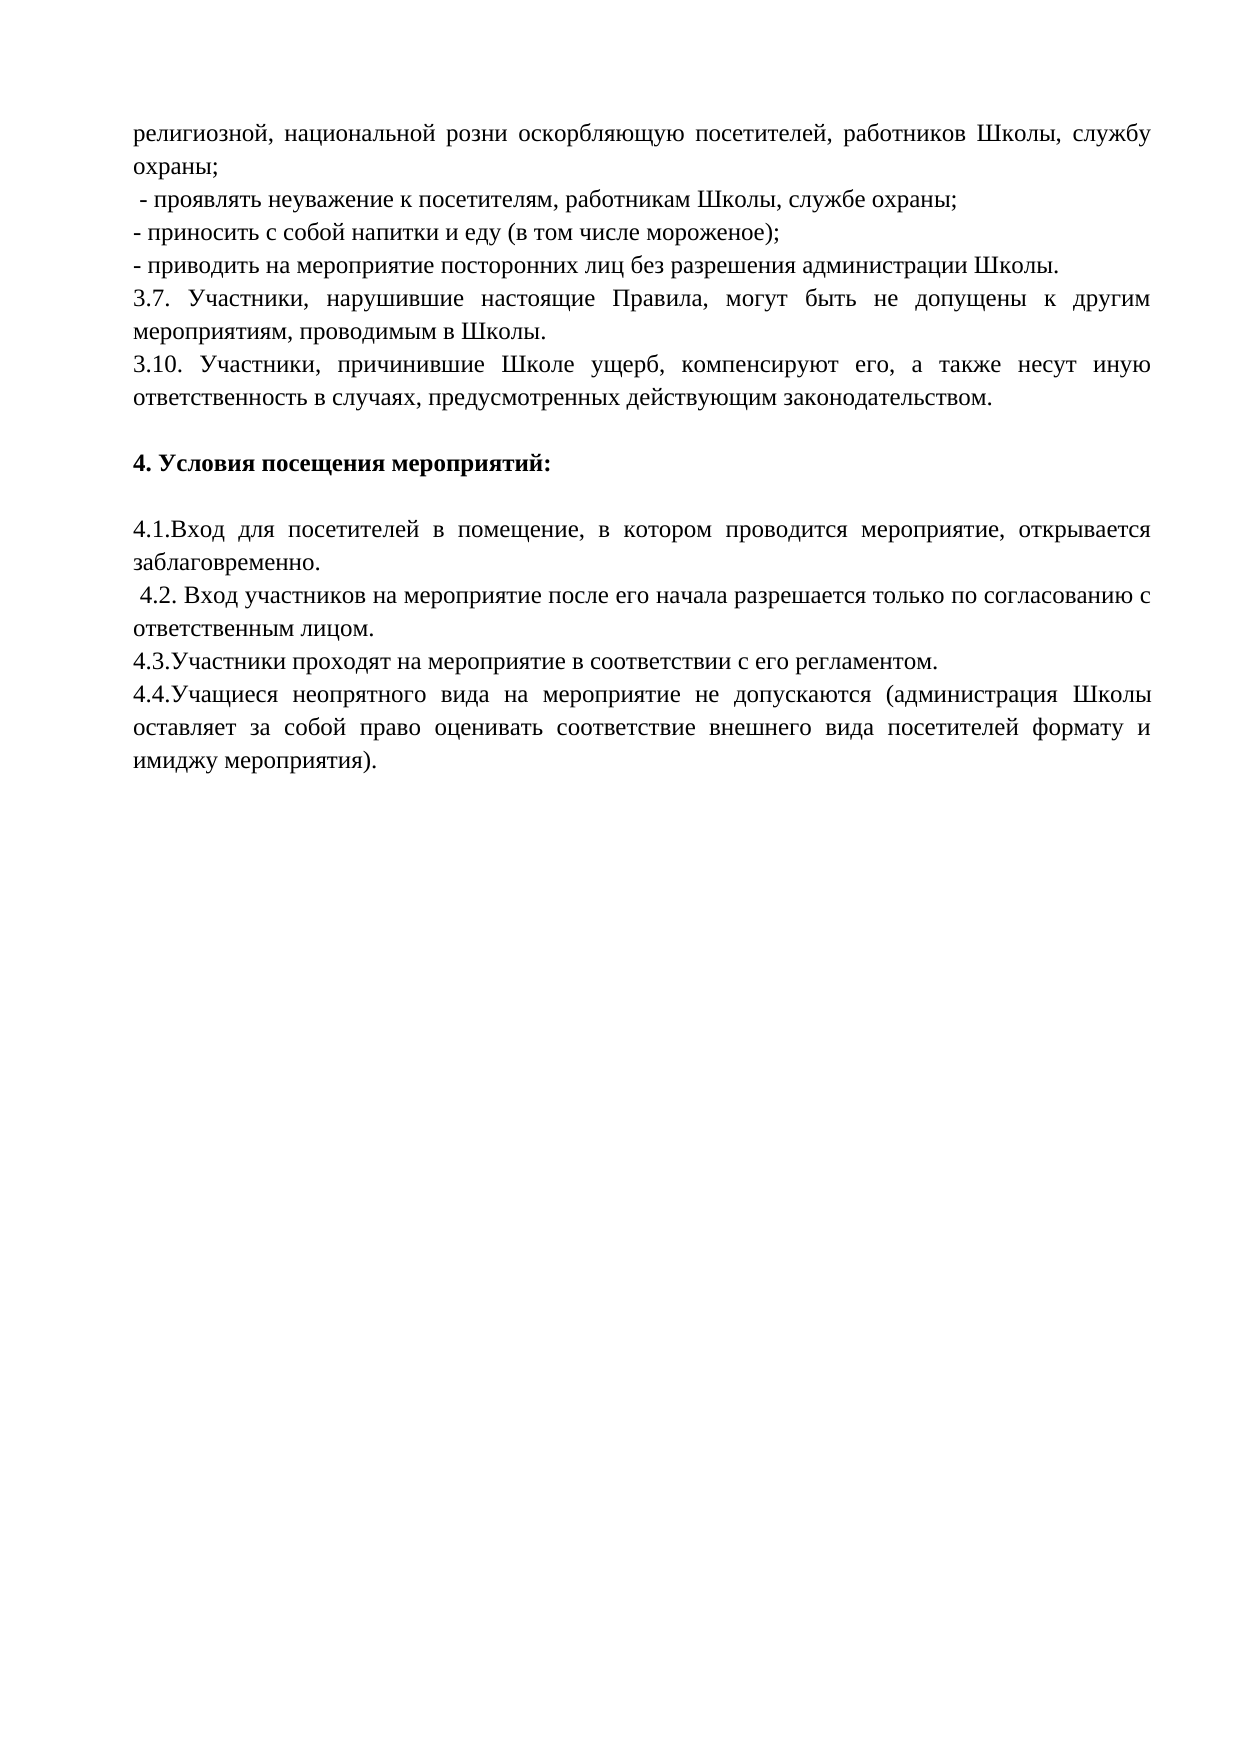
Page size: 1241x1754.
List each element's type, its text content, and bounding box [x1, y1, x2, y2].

text 4.2. Вход участников на мероприятие после его начала разрешается только по согласованию с ответственным лицом. [133, 646, 1152, 708]
text 4.3.Участники проходят на мероприятие в соответствии с его регламентом. [133, 712, 1152, 741]
text - проявлять неуважение к посетителям, работникам Школы, службе охраны; [133, 250, 1152, 279]
text 4.1.Вход для посетителей в помещение, в котором проводится мероприятие, открывается заблаговременно. [133, 580, 1152, 642]
text 4. Условия посещения мероприятий: [133, 514, 1152, 543]
text - осуществлять агитационную или иную деятельность, адресованную неограниченному кругу лиц, выставлять напоказ знаки или иную символику, направленную на разжигание расовой, религиозной, национальной розни оскорбляющую посетителей, работников Школы, службу охраны; [133, 118, 1152, 246]
text 3.10. Участники, причинившие Школе ущерб, компенсируют его, а также несут иную ответственность в случаях, предусмотренных действующим законодательством. [133, 415, 1152, 477]
text 3.7. Участники, нарушившие настоящие Правила, могут быть не допущены к другим мероприятиям, проводимым в Школы. [133, 349, 1152, 411]
text 4.4.Учащиеся неопрятного вида на мероприятие не допускаются (администрация Школы оставляет за собой право оценивать соответствие внешнего вида посетителей формату и имиджу мероприятия). [133, 746, 1152, 840]
text - приводить на мероприятие посторонних лиц без разрешения администрации Школы. [133, 316, 1152, 345]
text - приносить с собой напитки и еду (в том числе мороженое); [133, 283, 1152, 312]
